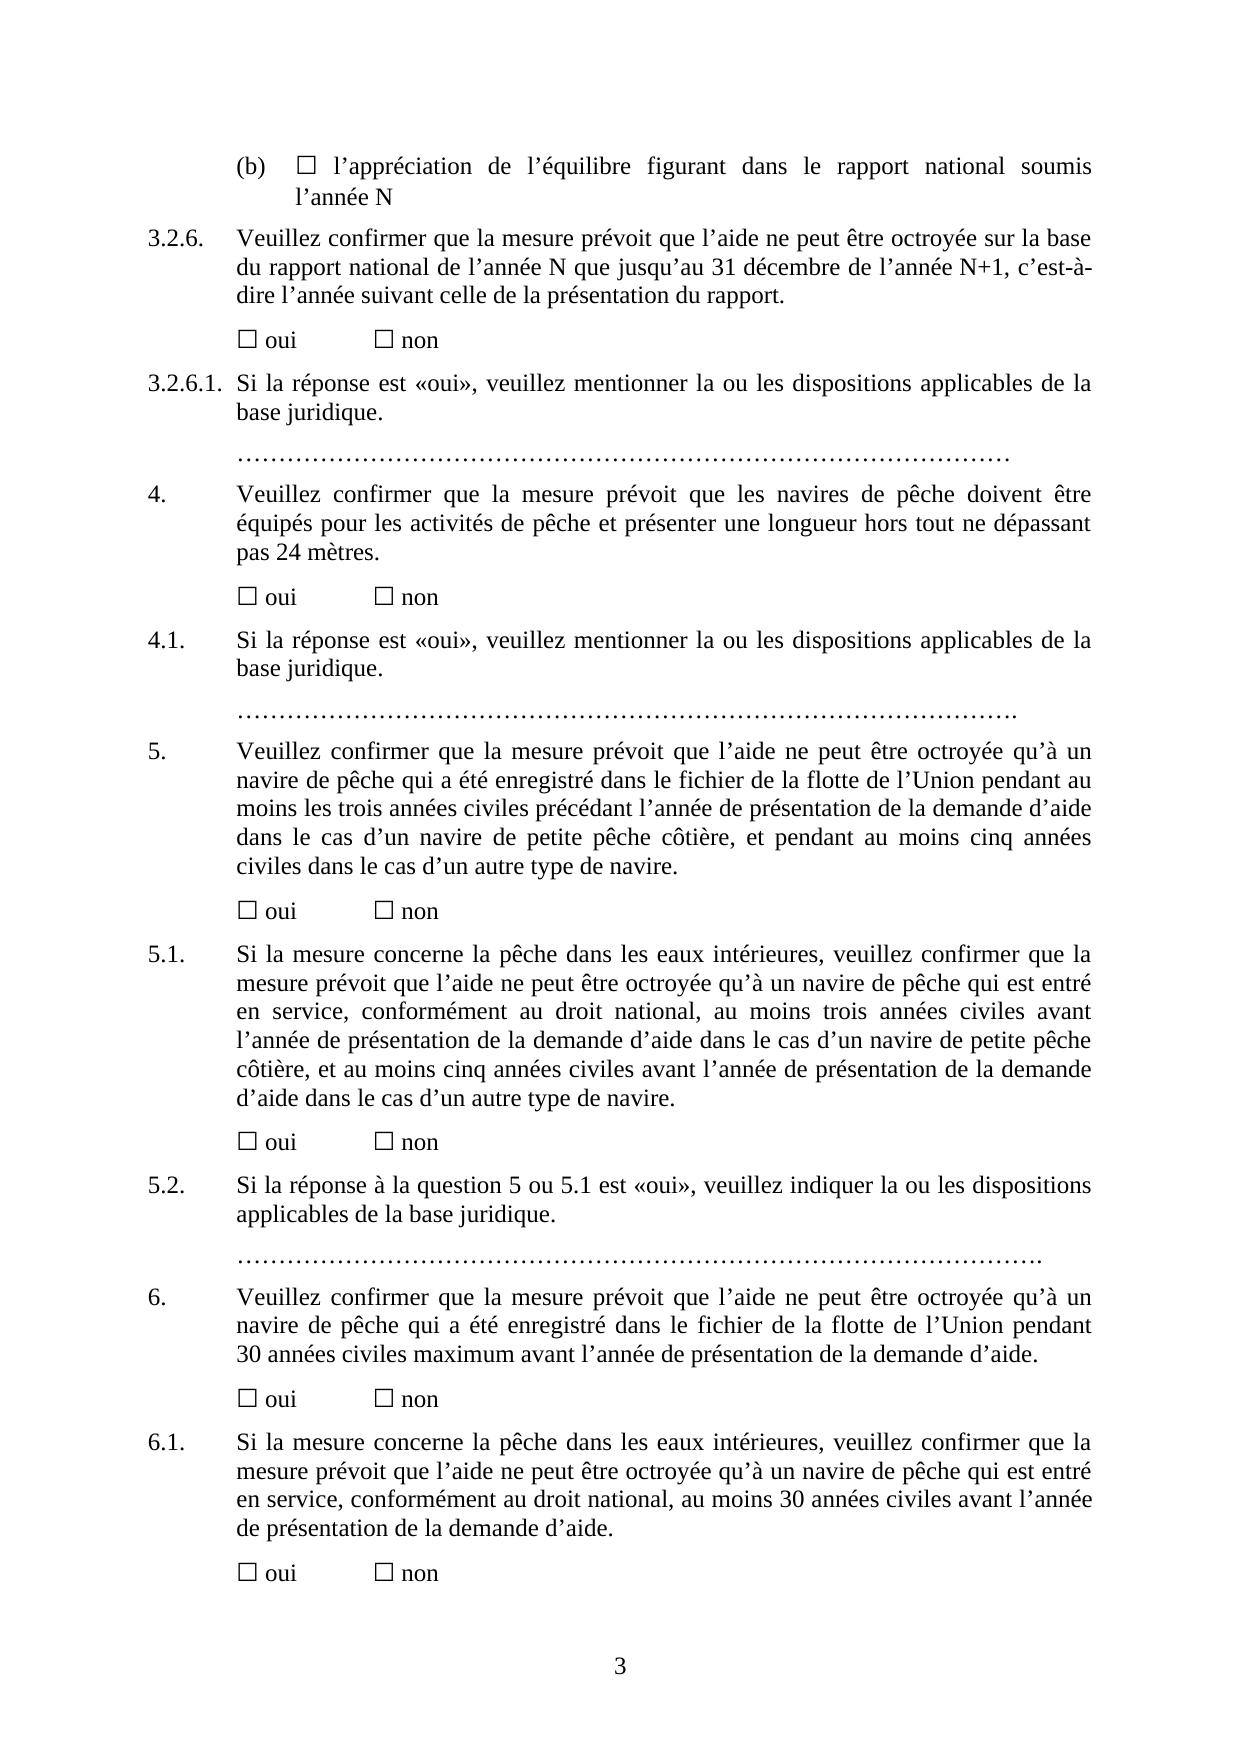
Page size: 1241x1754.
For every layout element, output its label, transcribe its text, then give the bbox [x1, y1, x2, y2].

text oui non [236, 892, 1093, 926]
text 5. Veuillez confirmer que la mesure prévoit que l’aide ne peut être octroyée qu’à un navire de pêche qui a été enregistré dans le fichier de la flotte de l’Union pendant au moins les trois années civiles précédant l’année de présentation de la demande d’aide dans le cas d’un navire de petite pêche côtière, et pendant au moins cinq années civiles dans le cas d’un autre type de navire. [148, 736, 1093, 880]
text oui non [236, 1380, 1093, 1414]
text 4.1. Si la réponse est «oui», veuillez mentionner la ou les dispositions applicables de la base juridique. [148, 625, 1093, 682]
text 3.2.6. Veuillez confirmer que la mesure prévoit que l’aide ne peut être octroyée sur la base du rapport national de l’année N que jusqu’au 31 décembre de l’année N+1, c’est-à-dire l’année suivant celle de la présentation du rapport. [148, 223, 1093, 309]
text 6. Veuillez confirmer que la mesure prévoit que l’aide ne peut être octroyée qu’à un navire de pêche qui a été enregistré dans le fichier de la flotte de l’Union pendant 30 années civiles maximum avant l’année de présentation de la demande d’aide. [148, 1282, 1093, 1368]
text oui non [236, 578, 1093, 612]
text 6.1. Si la mesure concerne la pêche dans les eaux intérieures, veuillez confirmer que la mesure prévoit que l’aide ne peut être octroyée qu’à un navire de pêche qui est entré en service, conformément au droit national, au moins 30 années civiles avant l’année de présentation de la demande d’aide. [148, 1427, 1093, 1542]
text 4. Veuillez confirmer que la mesure prévoit que les navires de pêche doivent être équipés pour les activités de pêche et présenter une longueur hors tout ne dépassant pas 24 mètres. [148, 479, 1093, 566]
text ……………………………………………………………………………………. [236, 1240, 1093, 1269]
text oui non [236, 1124, 1093, 1158]
text oui non [236, 322, 1093, 356]
text 5.2. Si la réponse à la question 5 ou 5.1 est «oui», veuillez indiquer la ou les dispositions applicables de la base juridique. [148, 1170, 1093, 1228]
text 5.1. Si la mesure concerne la pêche dans les eaux intérieures, veuillez confirmer que la mesure prévoit que l’aide ne peut être octroyée qu’à un navire de pêche qui est entré en service, conformément au droit national, au moins trois années civiles avant l’année de présentation de la demande d’aide dans le cas d’un navire de petite pêche côtière, et au moins cinq années civiles avant l’année de présentation de la demande d’aide dans le cas d’un autre type de navire. [148, 939, 1093, 1111]
text ………………………………………………………………………………… [236, 438, 1093, 467]
text …………………………………………………………………………………. [236, 695, 1093, 723]
text (b) l’appréciation de l’équilibre figurant dans le rapport national soumis l’année N [236, 148, 1093, 210]
text oui non [236, 1554, 1093, 1588]
text 3.2.6.1. Si la réponse est «oui», veuillez mentionner la ou les dispositions applicables de la base juridique. [148, 368, 1093, 426]
